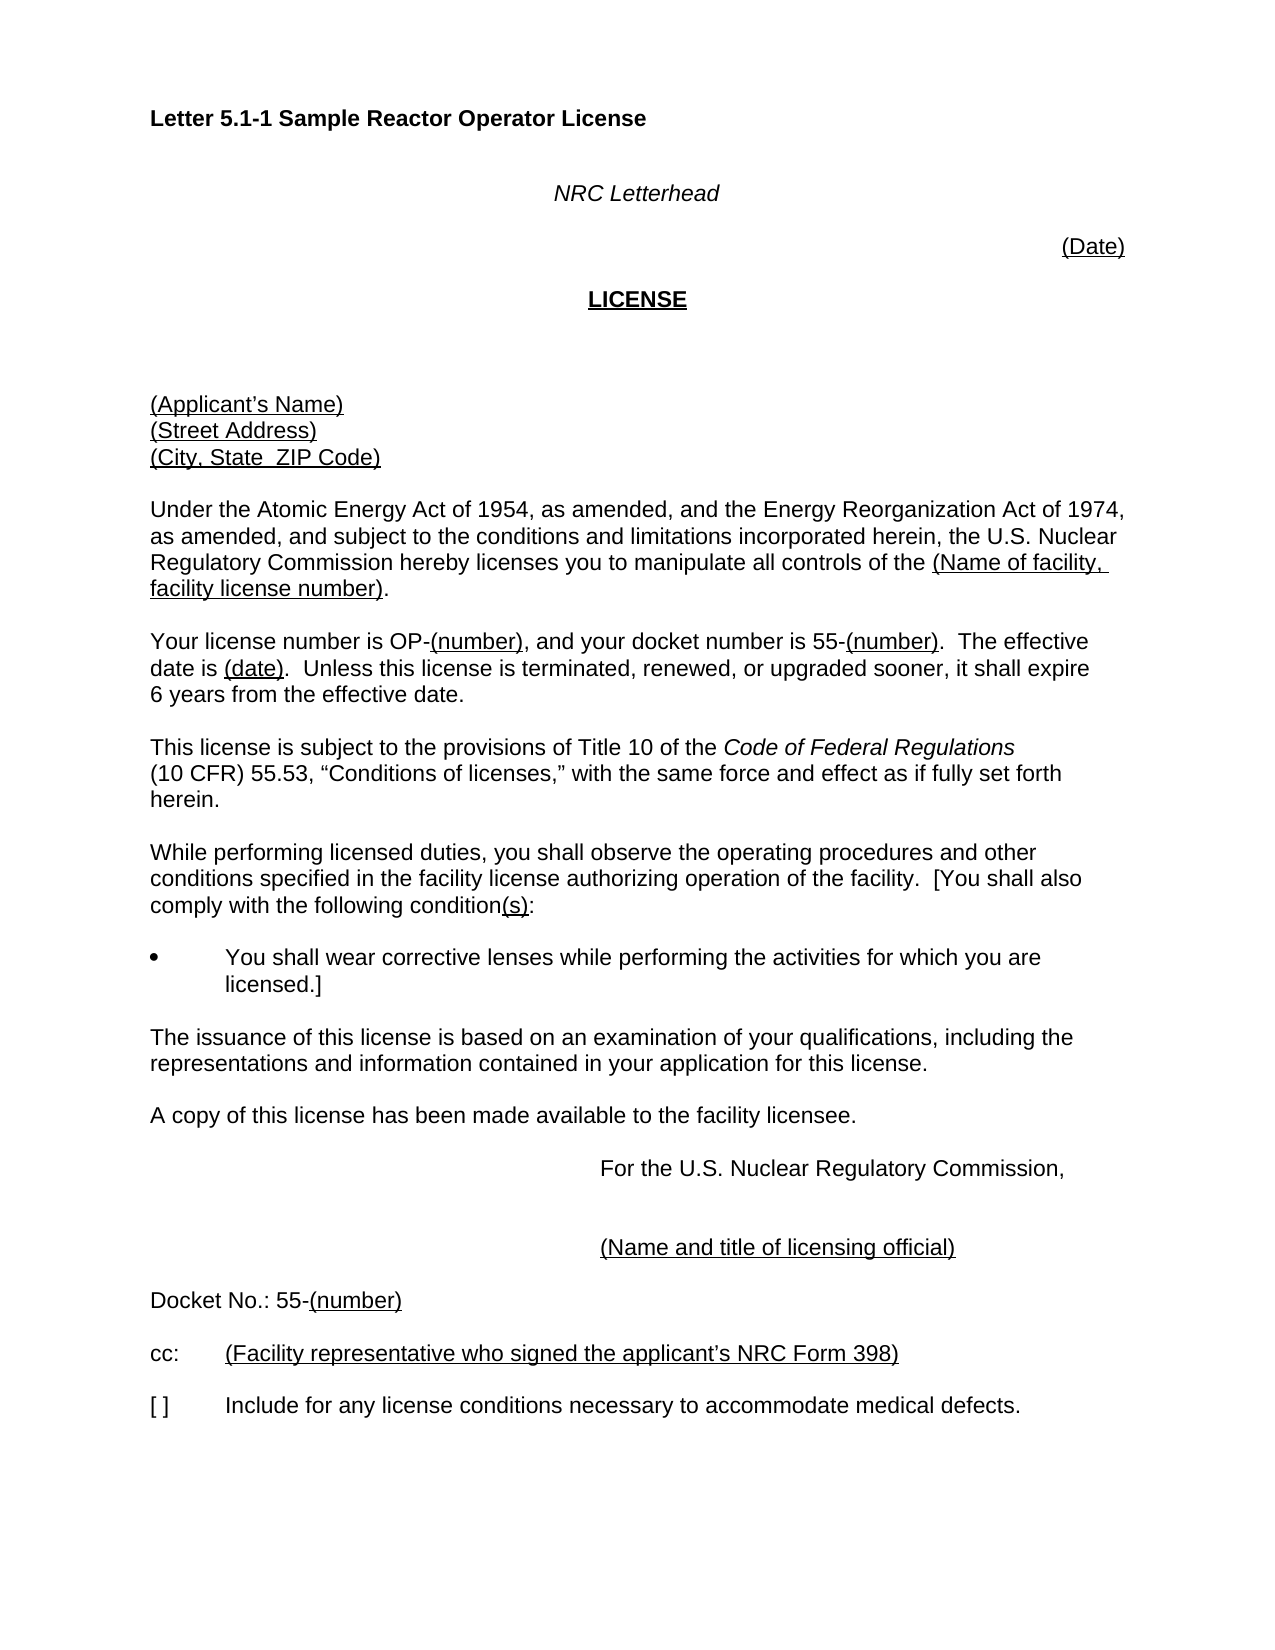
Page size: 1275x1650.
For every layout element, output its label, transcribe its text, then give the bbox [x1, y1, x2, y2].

text (Street Address) [150, 417, 1125, 444]
text NRC Letterhead [150, 180, 1125, 206]
text The issuance of this license is based on an examination of your qualifications, including the representations and information contained in your application for this license. [150, 1023, 1125, 1076]
text LICENSE [150, 286, 1125, 312]
text Your license number is OP-(number), and your docket number is 55-(number). The effective date is (date). Unless this license is terminated, renewed, or upgraded sooner, it shall expire 6 years from the effective date. [150, 628, 1125, 707]
text While performing licensed duties, you shall observe the operating procedures and other conditions specified in the facility license authorizing operation of the facility. [You shall also comply with the following condition(s): [150, 839, 1125, 918]
text cc: (Facility representative who signed the applicant’s NRC Form 398) [150, 1340, 1125, 1366]
text For the U.S. Nuclear Regulatory Commission, [600, 1155, 1125, 1182]
text (City, State ZIP Code) [150, 444, 1125, 470]
text This license is subject to the provisions of Title 10 of the Code of Federal Regulations (10 CFR) 55.53, “Conditions of licenses,” with the same force and effect as if fully set forth herein. [150, 733, 1125, 813]
text [ ] Include for any license conditions necessary to accommodate medical defects. [150, 1392, 1125, 1419]
text Docket No.: 55-(number) [150, 1287, 1125, 1313]
subtitle Letter 5.1-1 Sample Reactor Operator License [150, 104, 1125, 131]
text Under the Atomic Energy Act of 1954, as amended, and the Energy Reorganization Act of 1974, as amended, and subject to the conditions and limitations incorporated herein, the U.S. Nuclear Regulatory Commission hereby licenses you to manipulate all controls of the (Name of facility, facility license number). [150, 496, 1125, 602]
list You shall wear corrective lenses while performing the activities for which you are licensed.] [150, 944, 1125, 997]
text (Name and title of licensing official) [600, 1234, 1125, 1261]
text A copy of this license has been made available to the facility licensee. [150, 1102, 1125, 1129]
text (Applicant’s Name) [150, 391, 1125, 417]
text (Date) [150, 233, 1125, 259]
